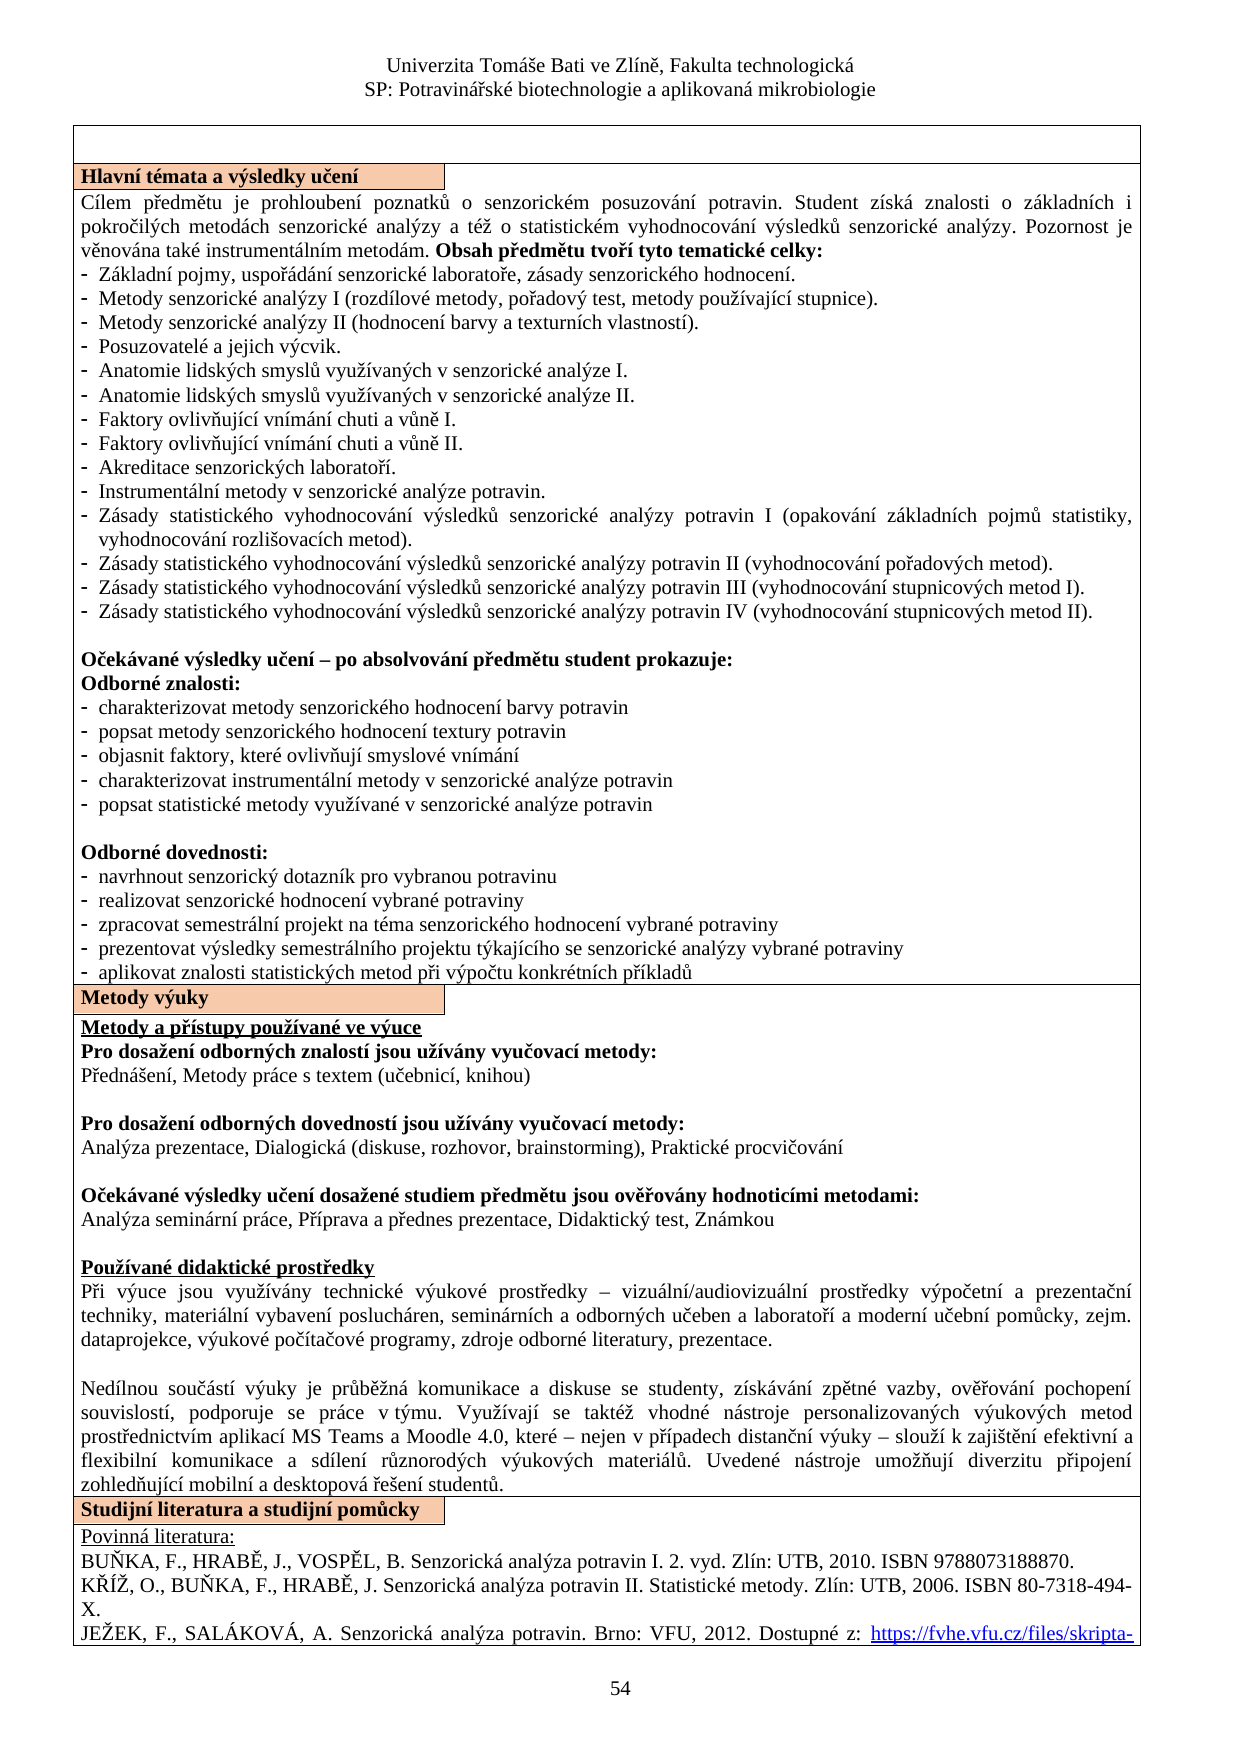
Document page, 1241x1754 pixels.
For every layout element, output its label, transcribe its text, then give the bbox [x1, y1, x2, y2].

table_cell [74, 126, 1140, 163]
table_cell [445, 1497, 1140, 1523]
table_cell Metody výuky [74, 985, 444, 1013]
table_cell Metody a přístupy používané ve výuce Pro dosažení odborných znalostí jsou užívány vyučovací metody: Přednášení, Metody práce s textem (učebnicí, knihou) Pro dosažení odborných dovedností jsou užívány vyučovací metody: Analýza prezentace, Dialogická (diskuse, rozhovor, brainstorming), Praktické procvičování Očekávané výsledky učení dosažené studiem předmětu jsou ověřovány hodnoticími metodami: Analýza seminární práce, Příprava a přednes prezentace, Didaktický test, Známkou Používané didaktické prostředky Při výuce jsou využívány technické výukové prostředky – vizuální/audiovizuální prostředky výpočetní a prezentační techniky, materiální vybavení poslucháren, seminárních a odborných učeben a laboratoří a moderní učební pomůcky, zejm. dataprojekce, výukové počítačové programy, zdroje odborné literatury, prezentace. Nedílnou součástí výuky je průběžná komunikace a diskuse se studenty, získávání zpětné vazby, ověřování pochopení souvislostí, podporuje se práce v týmu. Využívají se taktéž vhodné nástroje personalizovaných výukových metod prostřednictvím aplikací MS Teams a Moodle 4.0, které – nejen v případech distanční výuky – slouží k zajištění efektivní a flexibilní komunikace a sdílení různorodých výukových materiálů. Uvedené nástroje umožňují diverzitu připojení zohledňující mobilní a desktopová řešení studentů. [74, 1014, 1140, 1496]
table_cell Cílem předmětu je prohloubení poznatků o senzorickém posuzování potravin. Student získá znalosti o základních i pokročilých metodách senzorické analýzy a též o statistickém vyhodnocování výsledků senzorické analýzy. Pozornost je věnována také instrumentálním metodám. Obsah předmětu tvoří tyto tematické celky: Základní pojmy, uspořádání senzorické laboratoře, zásady senzorického hodnocení. Metody senzorické analýzy I (rozdílové metody, pořadový test, metody používající stupnice). Metody senzorické analýzy II (hodnocení barvy a texturních vlastností). Posuzovatelé a jejich výcvik. Anatomie lidských smyslů využívaných v senzorické analýze I. Anatomie lidských smyslů využívaných v senzorické analýze II. Faktory ovlivňující vnímání chuti a vůně I. Faktory ovlivňující vnímání chuti a vůně II. Akreditace senzorických laboratoří. Instrumentální metody v senzorické analýze potravin. Zásady statistického vyhodnocování výsledků senzorické analýzy potravin I (opakování základních pojmů statistiky, vyhodnocování rozlišovacích metod). Zásady statistického vyhodnocování výsledků senzorické analýzy potravin II (vyhodnocování pořadových metod). Zásady statistického vyhodnocování výsledků senzorické analýzy potravin III (vyhodnocování stupnicových metod I). Zásady statistického vyhodnocování výsledků senzorické analýzy potravin IV (vyhodnocování stupnicových metod II). Očekávané výsledky učení – po absolvování předmětu student prokazuje: Odborné znalosti: charakterizovat metody senzorického hodnocení barvy potravin popsat metody senzorického hodnocení textury potravin objasnit faktory, které ovlivňují smyslové vnímání charakterizovat instrumentální metody v senzorické analýze potravin popsat statistické metody využívané v senzorické analýze potravin Odborné dovednosti: navrhnout senzorický dotazník pro vybranou potravinu realizovat senzorické hodnocení vybrané potraviny zpracovat semestrální projekt na téma senzorického hodnocení vybrané potraviny prezentovat výsledky semestrálního projektu týkajícího se senzorické analýzy vybrané potraviny aplikovat znalosti statistických metod při výpočtu konkrétních příkladů [74, 189, 1140, 984]
table_cell [445, 164, 1140, 189]
table_cell [445, 985, 1140, 1013]
table_cell Hlavní témata a výsledky učení [74, 164, 444, 189]
table_cell Studijní literatura a studijní pomůcky [74, 1497, 444, 1523]
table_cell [74, 1524, 1140, 1645]
